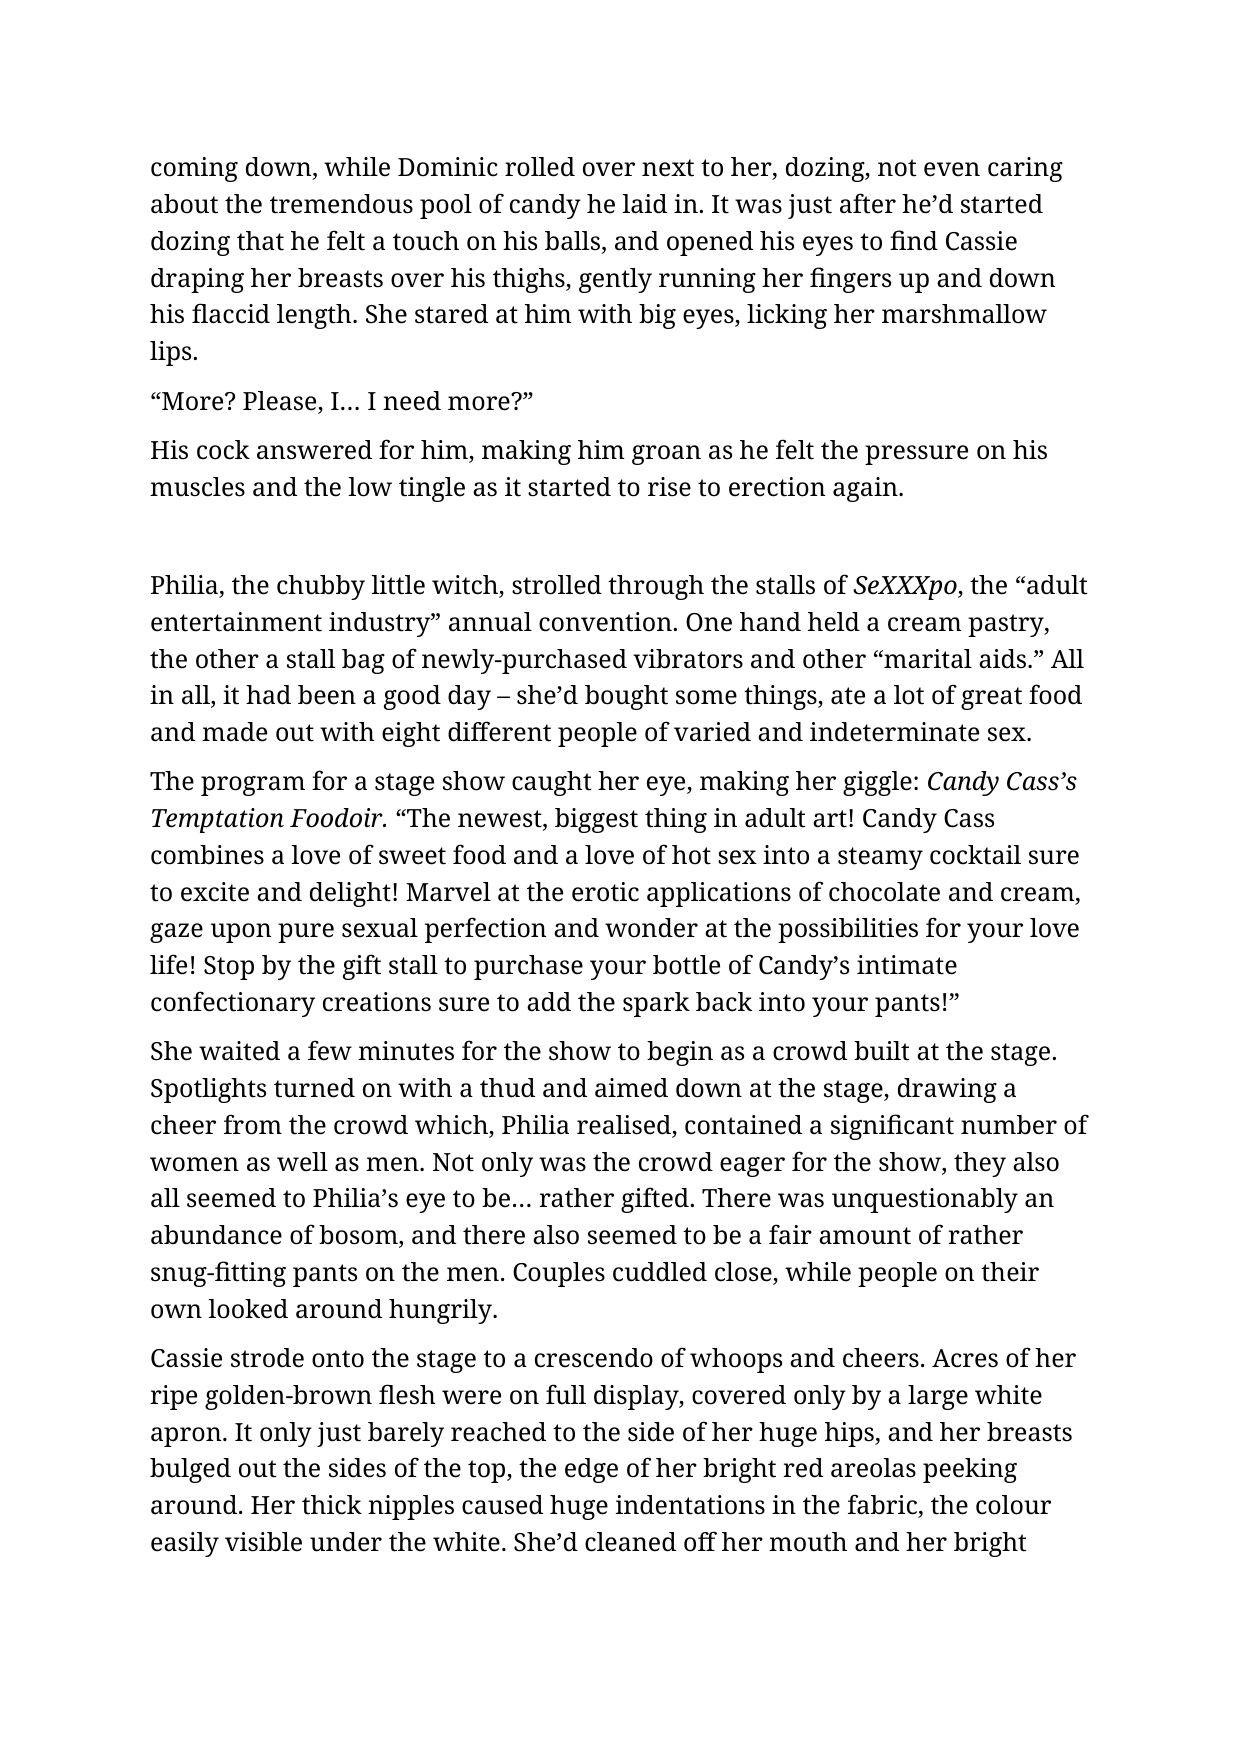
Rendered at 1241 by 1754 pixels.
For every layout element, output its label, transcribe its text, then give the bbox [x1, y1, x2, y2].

text Philia, the chubby little witch, strolled through the stalls of SeXXXpo, the “adult entertainment industry” annual convention. One hand held a cream pastry, the other a stall bag of newly-purchased vibrators and other “marital aids.” All in all, it had been a good day – she’d bought some things, ate a lot of great food and made out with eight different people of varied and indeterminate sex. [150, 568, 1090, 749]
text The program for a stage show caught her eye, making her giggle: Candy Cass’s Temptation Foodoir. “The newest, biggest thing in adult art! Candy Cass combines a love of sweet food and a love of hot sex into a steamy cocktail sure to excite and delight! Marvel at the erotic applications of chocolate and cream, gaze upon pure sexual perfection and wonder at the possibilities for your love life! Stop by the gift stall to purchase your bottle of Candy’s intimate confectionary creations sure to add the spark back into your pants!” [150, 764, 1090, 1019]
text His cock answered for him, making him groan as he felt the pressure on his muscles and the low tingle as it started to rise to erection again. [150, 432, 1090, 503]
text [150, 1341, 1090, 1558]
text She waited a few minutes for the show to begin as a crowd built at the stage. Spotlights turned on with a thud and aimed down at the stage, drawing a cheer from the crowd which, Philia realised, contained a significant number of women as well as men. Not only was the crowd eager for the show, they also all seemed to Philia’s eye to be… rather gifted. There was unquestionably an abundance of bosom, and there also seemed to be a fair amount of rather snug-fitting pants on the men. Couples cuddled close, while people on their own looked around hungrily. [150, 1034, 1090, 1325]
text “More? Please, I… I need more?” [150, 383, 1090, 417]
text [150, 150, 1090, 368]
